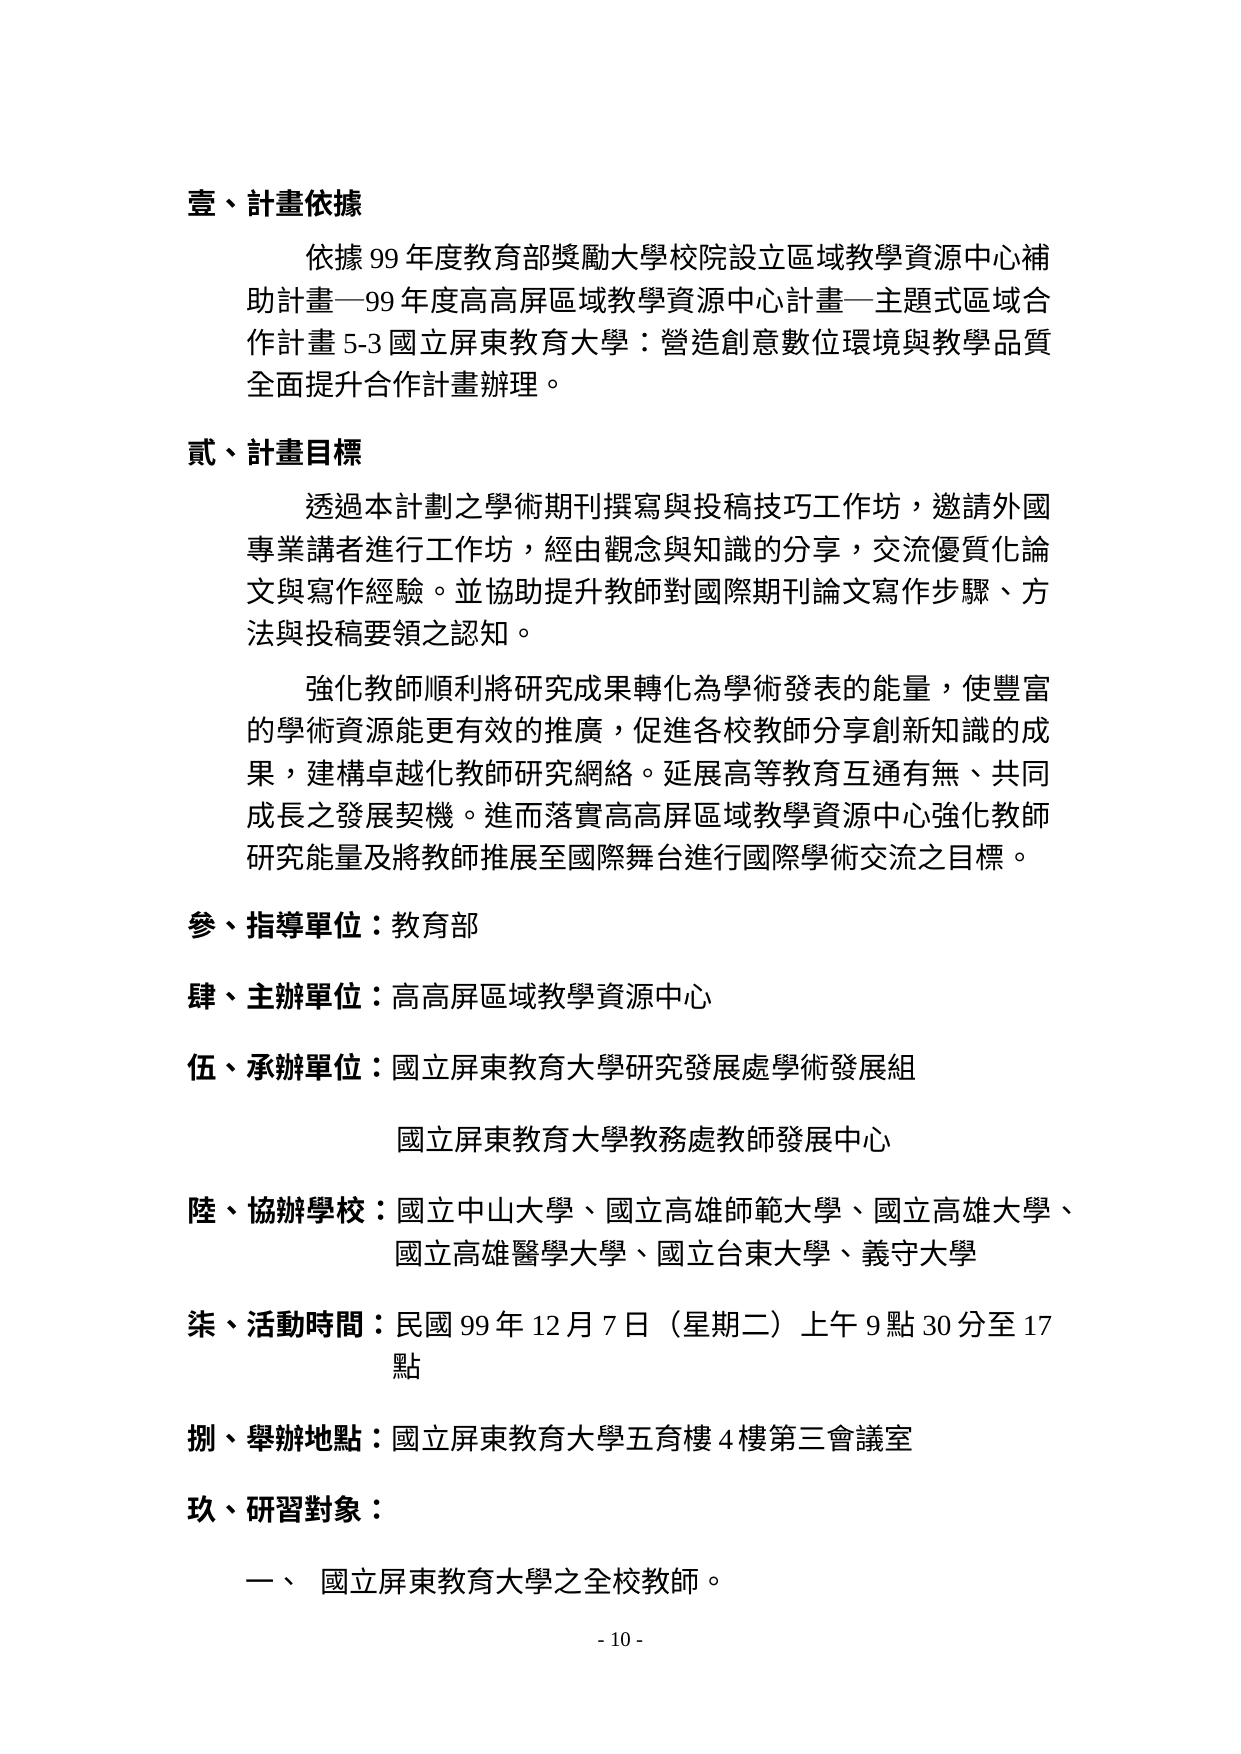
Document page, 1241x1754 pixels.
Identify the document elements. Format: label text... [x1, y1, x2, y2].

text 肆、主辦單位：高高屏區域教學資源中心 [187, 973, 1053, 1016]
text 玖、研習對象： [187, 1487, 1053, 1529]
text 伍、承辦單位：國立屏東教育大學研究發展處學術發展組 [187, 1045, 1053, 1087]
list 國立屏東教育大學之全校教師。 [245, 1558, 1053, 1601]
text 強化教師順利將研究成果轉化為學術發表的能量，使豐富的學術資源能更有效的推廣，促進各校教師分享創新知識的成果，建構卓越化教師研究網絡。延展高等教育互通有無、共同成長之發展契機。進而落實高高屏區域教學資源中心強化教師研究能量及將教師推展至國際舞台進行國際學術交流之目標。 [246, 666, 1053, 877]
text 貳、計畫目標 [187, 429, 1053, 471]
text 透過本計劃之學術期刊撰寫與投稿技巧工作坊，邀請外國專業講者進行工作坊，經由觀念與知識的分享，交流優質化論文與寫作經驗。並協助提升教師對國際期刊論文寫作步驟、方法與投稿要領之認知。 [246, 484, 1053, 653]
text 捌、舉辦地點：國立屏東教育大學五育樓4樓第三會議室 [187, 1415, 1053, 1458]
text 柒、活動時間：（星期二）上午9點30分至17點 [187, 1302, 1053, 1386]
text 參、指導單位：教育部 [187, 902, 1053, 944]
text 依據99年度教育部獎勵大學校院設立區域教學資源中心補助計畫─99年度高高屏區域教學資源中心計畫─主題式區域合作計畫5-3國立屏東教育大學：營造創意數位環境與教學品質全面提升合作計畫辦理。 [246, 235, 1053, 404]
text 陸、協辦學校：國立中山大學、國立高雄師範大學、國立高雄大學、國立高雄醫學大學、國立台東大學、義守大學 [187, 1188, 1053, 1272]
text 壹、計畫依據 [187, 180, 1053, 222]
text 國立屏東教育大學教務處教師發展中心 [394, 1116, 1053, 1159]
